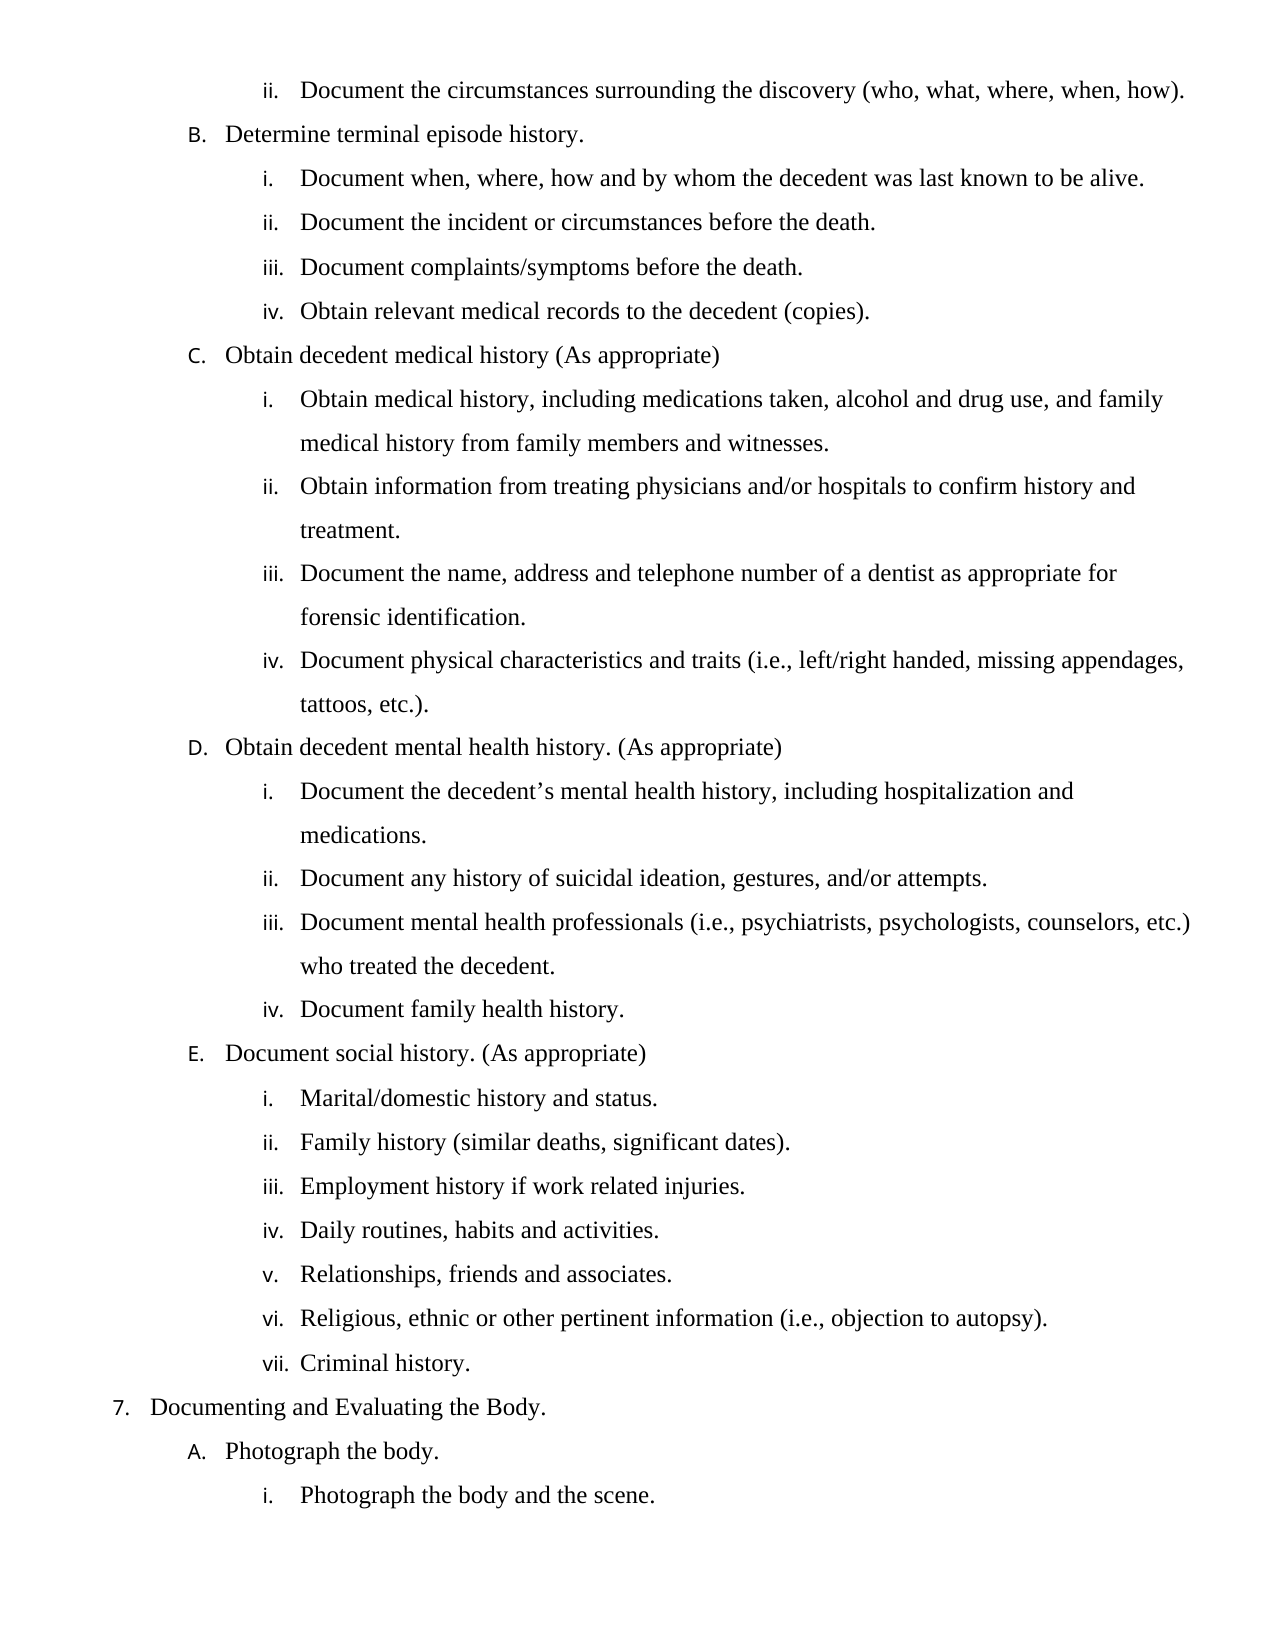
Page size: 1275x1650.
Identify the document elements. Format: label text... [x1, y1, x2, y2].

list Document complaints/symptoms before the death. [262, 252, 1200, 281]
list Document mental health professionals (i.e., psychiatrists, psychologists, counselors, etc.) who treated the decedent. [262, 907, 1200, 980]
list Document the circumstances surrounding the discovery (who, what, where, when, how). [262, 75, 1200, 104]
list Obtain decedent medical history (As appropriate) [187, 340, 1200, 369]
list Document the decedent’s mental health history, including hospitalization and medications. [262, 776, 1200, 849]
list Criminal history. [262, 1348, 1200, 1377]
list Photograph the body. [187, 1436, 1200, 1466]
list Obtain relevant medical records to the decedent (copies). [262, 296, 1200, 325]
list Document social history. (As appropriate) [187, 1038, 1200, 1068]
list Documenting and Evaluating the Body. [112, 1392, 1200, 1421]
list Determine terminal episode history. [187, 119, 1200, 149]
list Document when, where, how and by whom the decedent was last known to be alive. [262, 163, 1200, 193]
list Obtain medical history, including medications taken, alcohol and drug use, and family medical history from family members and witnesses. [262, 384, 1200, 457]
list Document physical characteristics and traits (i.e., left/right handed, missing appendages, tattoos, etc.). [262, 645, 1200, 718]
list Family history (similar deaths, significant dates). [262, 1127, 1200, 1156]
list Obtain decedent mental health history. (As appropriate) [187, 732, 1200, 762]
list Relationships, friends and associates. [262, 1259, 1200, 1289]
list Photograph the body and the scene. [262, 1480, 1200, 1510]
list Document the incident or circumstances before the death. [262, 207, 1200, 237]
list Marital/domestic history and status. [262, 1083, 1200, 1112]
list Employment history if work related injuries. [262, 1171, 1200, 1201]
list Daily routines, habits and activities. [262, 1215, 1200, 1245]
list Document the name, address and telephone number of a dentist as appropriate for forensic identification. [262, 558, 1200, 631]
list Document family health history. [262, 994, 1200, 1024]
list Obtain information from treating physicians and/or hospitals to confirm history and treatment. [262, 471, 1200, 544]
list Religious, ethnic or other pertinent information (i.e., objection to autopsy). [262, 1303, 1200, 1333]
list Document any history of suicidal ideation, gestures, and/or attempts. [262, 863, 1200, 893]
